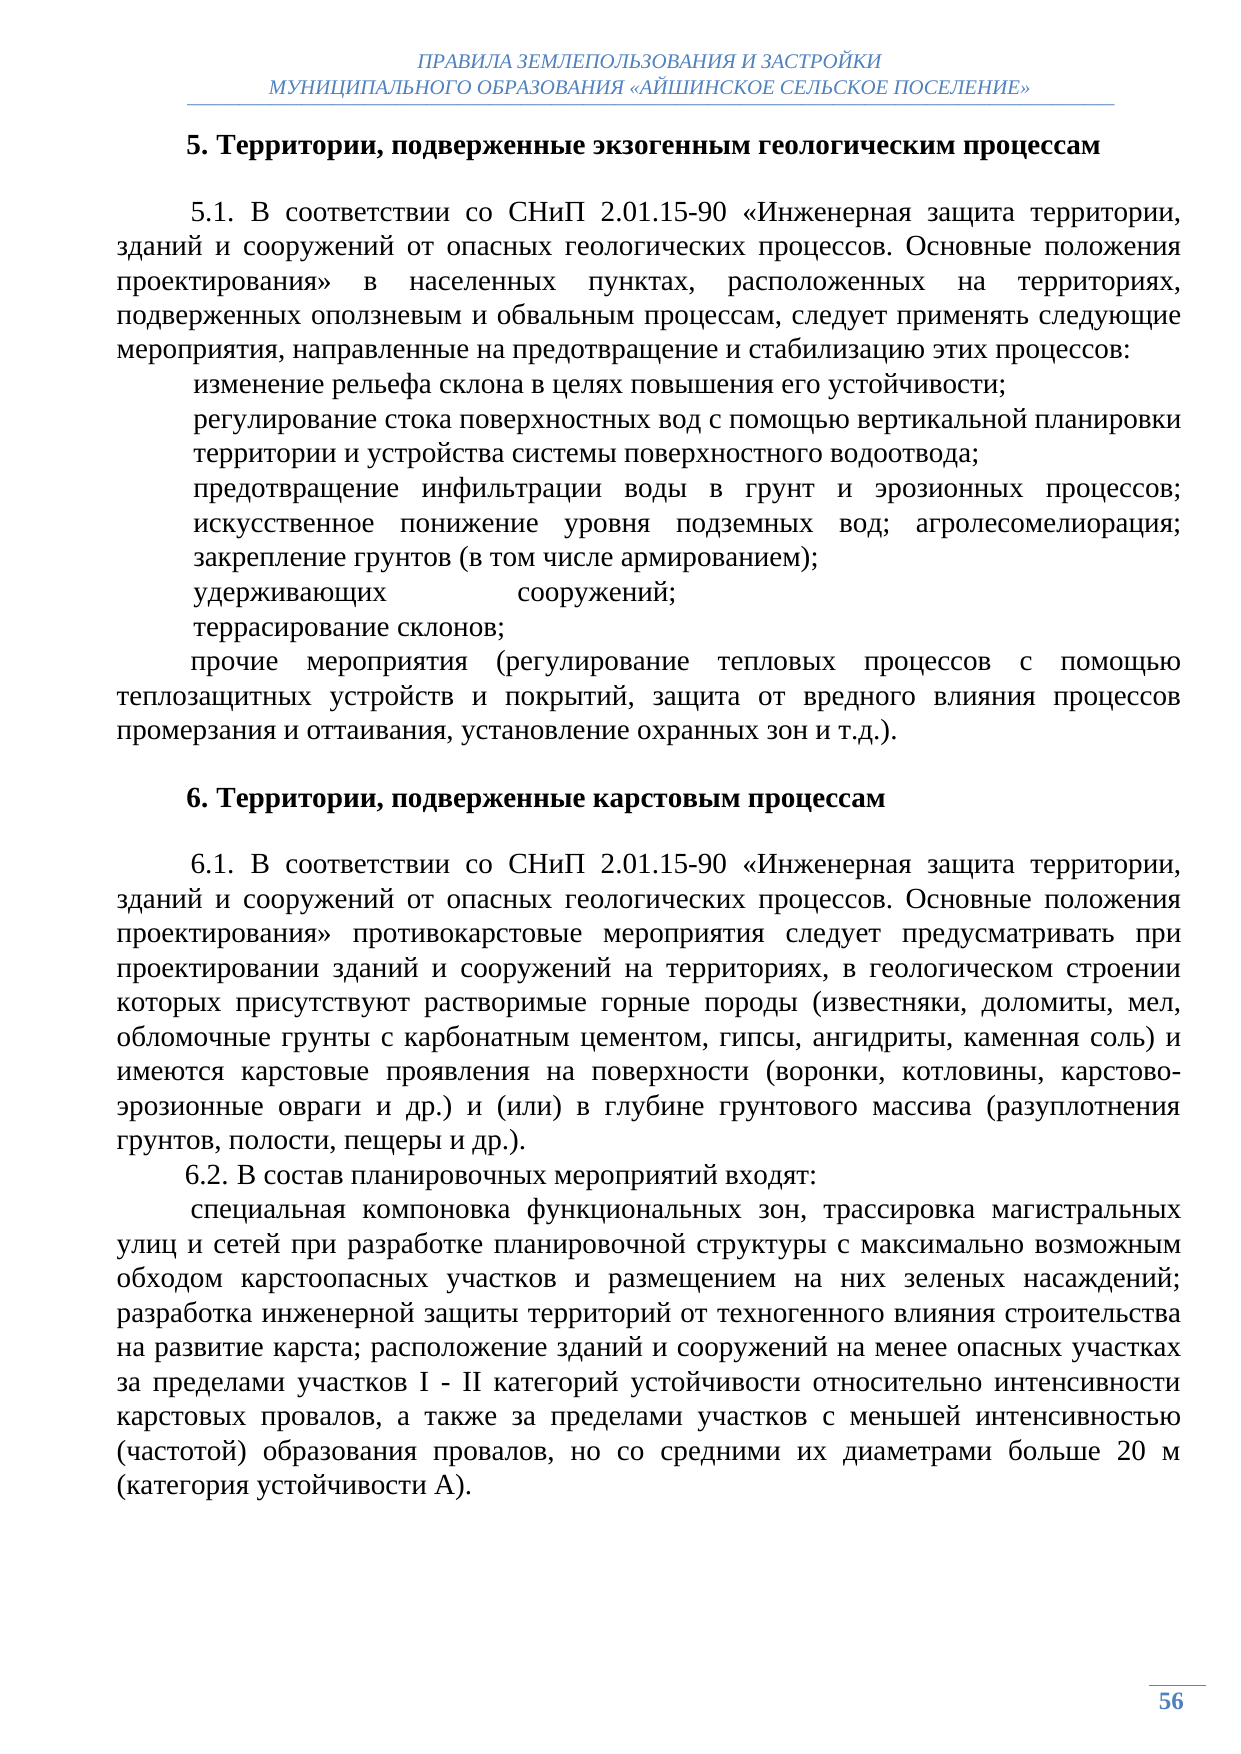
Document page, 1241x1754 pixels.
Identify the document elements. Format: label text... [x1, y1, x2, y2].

text 5.1. В соответствии со СНиП 2.01.15-90 «Инженерная защита территории, зданий и сооружений от опасных геологических процессов. Основные положения проектирования» в населенных пунктах, расположенных на территориях, подверженных оползневым и обвальным процессам, следует применять следующие мероприятия, направленные на предотвращение и стабилизацию этих процессов: [116, 194, 1182, 365]
text специальная компоновка функциональных зон, трассировка магистральных улиц и сетей при разработке планировочной структуры с максимально возможным обходом карстоопасных участков и размещением на них зеленых насаждений; разработка инженерной защиты территорий от техногенного влияния строительства на развитие карста; расположение зданий и сооружений на менее опасных участках за пределами участков I - II категорий устойчивости относительно интенсивности карстовых провалов, а также за пределами участков с меньшей интенсивностью (частотой) образования провалов, но со средними их диаметрами больше 20 м (категория устойчивости А). [116, 1192, 1182, 1501]
subtitle 6. Территории, подверженные карстовым процессам [118, 780, 1182, 813]
text предотвращение инфильтрации воды в грунт и эрозионных процессов; искусственное понижение уровня подземных вод; агролесомелиорация; закрепление грунтов (в том числе армированием); [193, 470, 1182, 573]
subtitle 5. Территории, подверженные экзогенным геологическим процессам [118, 127, 1182, 161]
text изменение рельефа склона в целях повышения его устойчивости; [193, 366, 1182, 400]
text 6.1. В соответствии со СНиП 2.01.15-90 «Инженерная защита территории, зданий и сооружений от опасных геологических процессов. Основные положения проектирования» противокарстовые мероприятия следует предусматривать при проектировании зданий и сооружений на территориях, в геологическом строении которых присутствуют растворимые горные породы (известняки, доломиты, мел, обломочные грунты с карбонатным цементом, гипсы, ангидриты, каменная соль) и имеются карстовые проявления на поверхности (воронки, котловины, карстово-эрозионные овраги и др.) и (или) в глубине грунтового массива (разуплотнения грунтов, полости, пещеры и др.). [116, 846, 1182, 1156]
text 6.2. В состав планировочных мероприятий входят: [118, 1157, 1188, 1190]
text прочие мероприятия (регулирование тепловых процессов с помощью теплозащитных устройств и покрытий, защита от вредного влияния процессов промерзания и оттаивания, установление охранных зон и т.д.). [116, 643, 1182, 746]
text удерживающих сооружений; террасирование склонов; [193, 574, 677, 642]
text регулирование стока поверхностных вод с помощью вертикальной планировки территории и устройства системы поверхностного водоотвода; [193, 401, 1182, 469]
